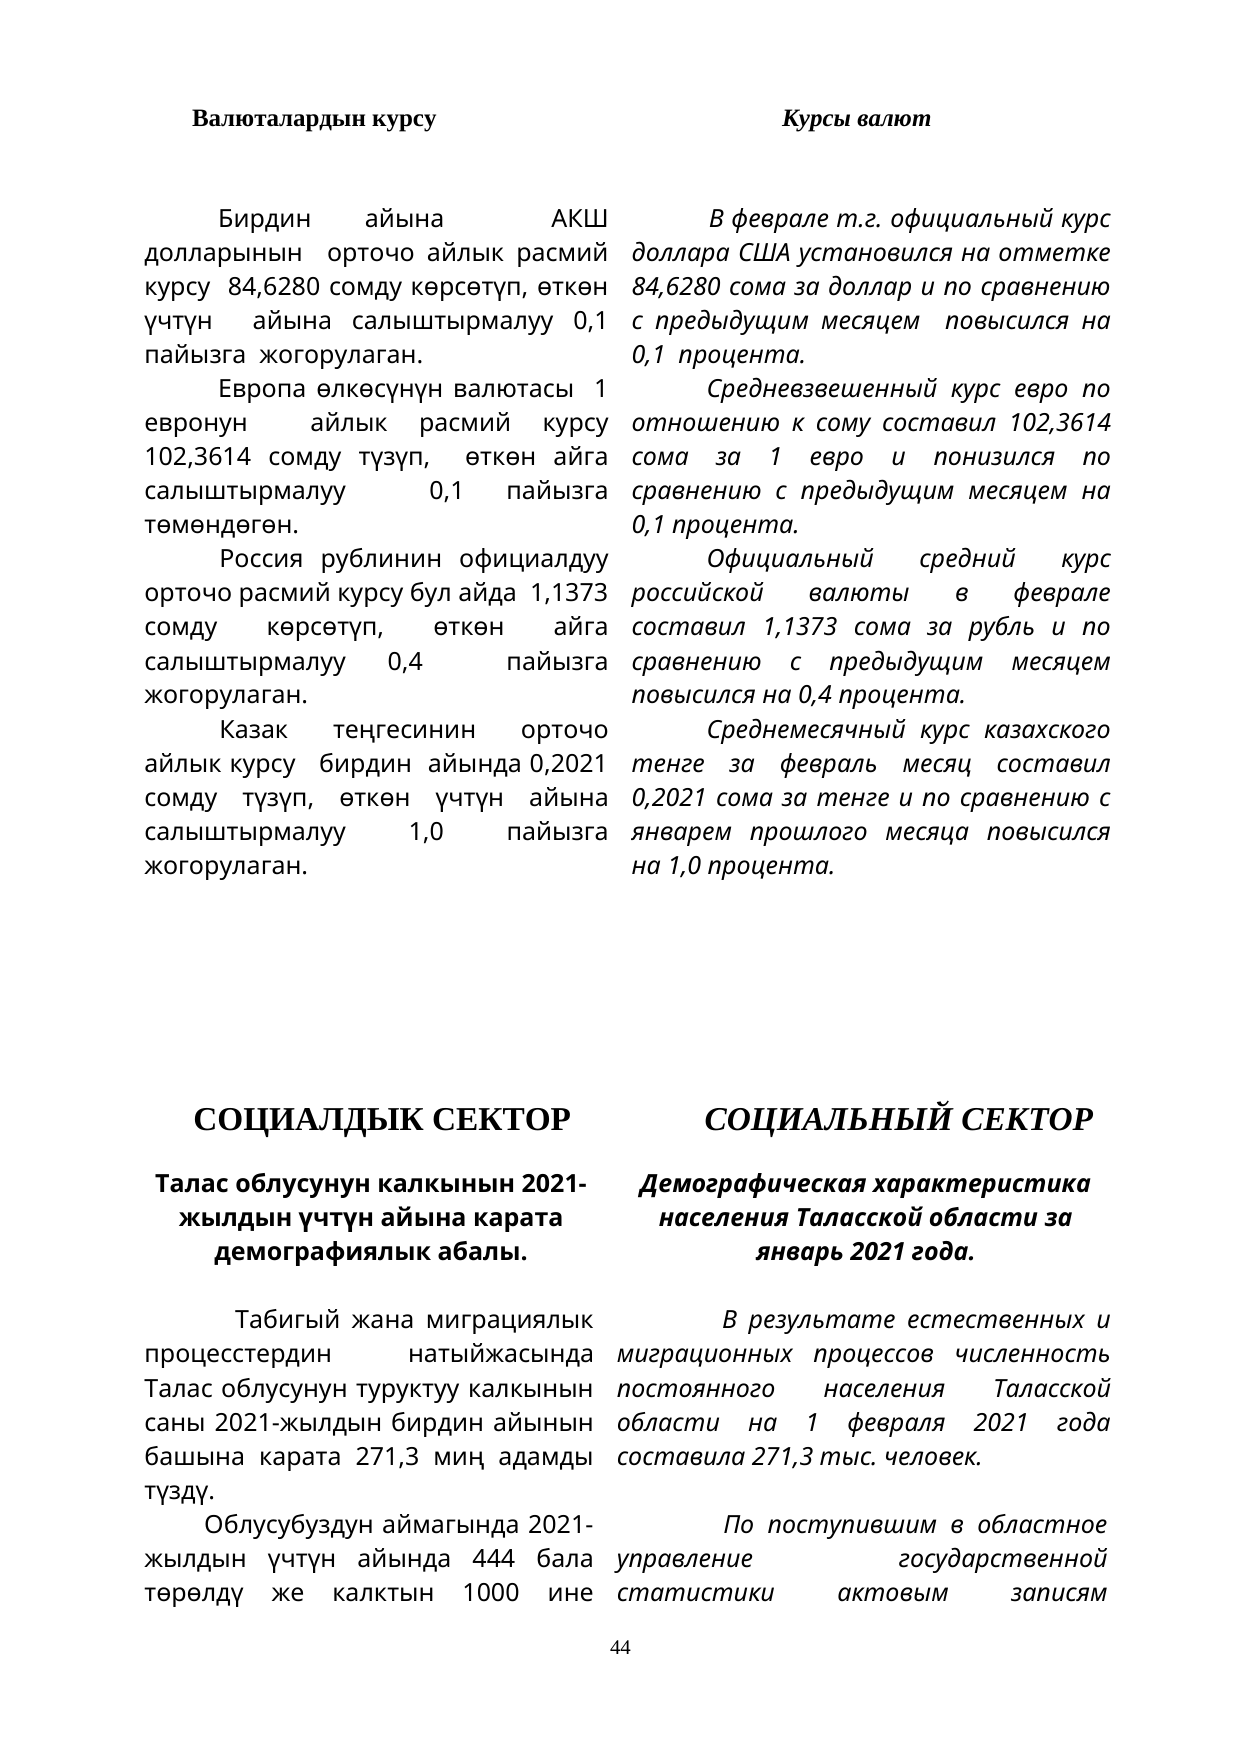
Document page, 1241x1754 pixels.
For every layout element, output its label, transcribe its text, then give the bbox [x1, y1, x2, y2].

table_header Бирдин айына АКШ долларынын орточо айлык расмий курсу 84,6280 сомду көрсөтүп, өткөн үчтүн айына салыштырмалуу 0,1 пайызга жогорулаган. [133, 200, 620, 371]
subtitle СОЦИАЛДЫК СЕКТОР СОЦИАЛЬНЫЙ СЕКТОР [193, 1099, 1122, 1137]
table_cell Россия рублинин официалдуу орточо расмий курсу бул айда 1,1373 сомду көрсөтүп, өткөн айга салыштырмалуу 0,4 пайызга жогорулаган. [133, 541, 620, 711]
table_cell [605, 1506, 1122, 1609]
table_header Табигый жана миграциялык процесстердин натыйжасында Талас облусунун туруктуу калкынын саны 2021-жылдын бирдин айынын башына карата 271,3 миң адамды түздү. [133, 1302, 605, 1506]
table_header В результате естественных и миграционных процессов численность постоянного населения Таласской области на 1 февраля 2021 года составила 271,3 тыс. человек. [605, 1302, 1122, 1506]
table_cell Среднемесячный курс казахского тенге за февраль месяц составил 0,2021 сома за тенге и по сравнению с январем прошлого месяца повысился на 1,0 процента. [620, 711, 1122, 882]
table_cell Казак теңгесинин орточо айлык курсу бирдин айында 0,2021 сомду түзүп, өткөн үчтүн айына салыштырмалуу 1,0 пайызга жогорулаган. [133, 711, 620, 882]
table_cell Официальный средний курс российской валюты в феврале составил 1,1373 сома за рубль и по сравнению с предыдущим месяцем повысился на 0,4 процента. [620, 541, 1122, 711]
table_header Талас облусунун калкынын 2021-жылдын үчтүн айына карата демографиялык абалы. [133, 1166, 609, 1268]
text Валюталардын курсу Курсы валют [118, 103, 1122, 132]
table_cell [133, 1506, 605, 1609]
table_cell Европа өлкөсүнүн валютасы 1 евронун айлык расмий курсу 102,3614 сомду түзүп, өткөн айга салыштырмалуу 0,1 пайызга төмөндөгөн. [133, 371, 620, 541]
table_header Демографическая характеристика населения Таласской области за январь 2021 года. [609, 1166, 1122, 1268]
table_cell Средневзвешенный курс евро по отношению к сому составил 102,3614 сома за 1 евро и понизился по сравнению с предыдущим месяцем на 0,1 процента. [620, 371, 1122, 541]
table_header В феврале т.г. официальный курс доллара США установился на отметке 84,6280 сома за доллар и по сравнению с предыдущим месяцем повысился на 0,1 процента. [620, 200, 1122, 371]
